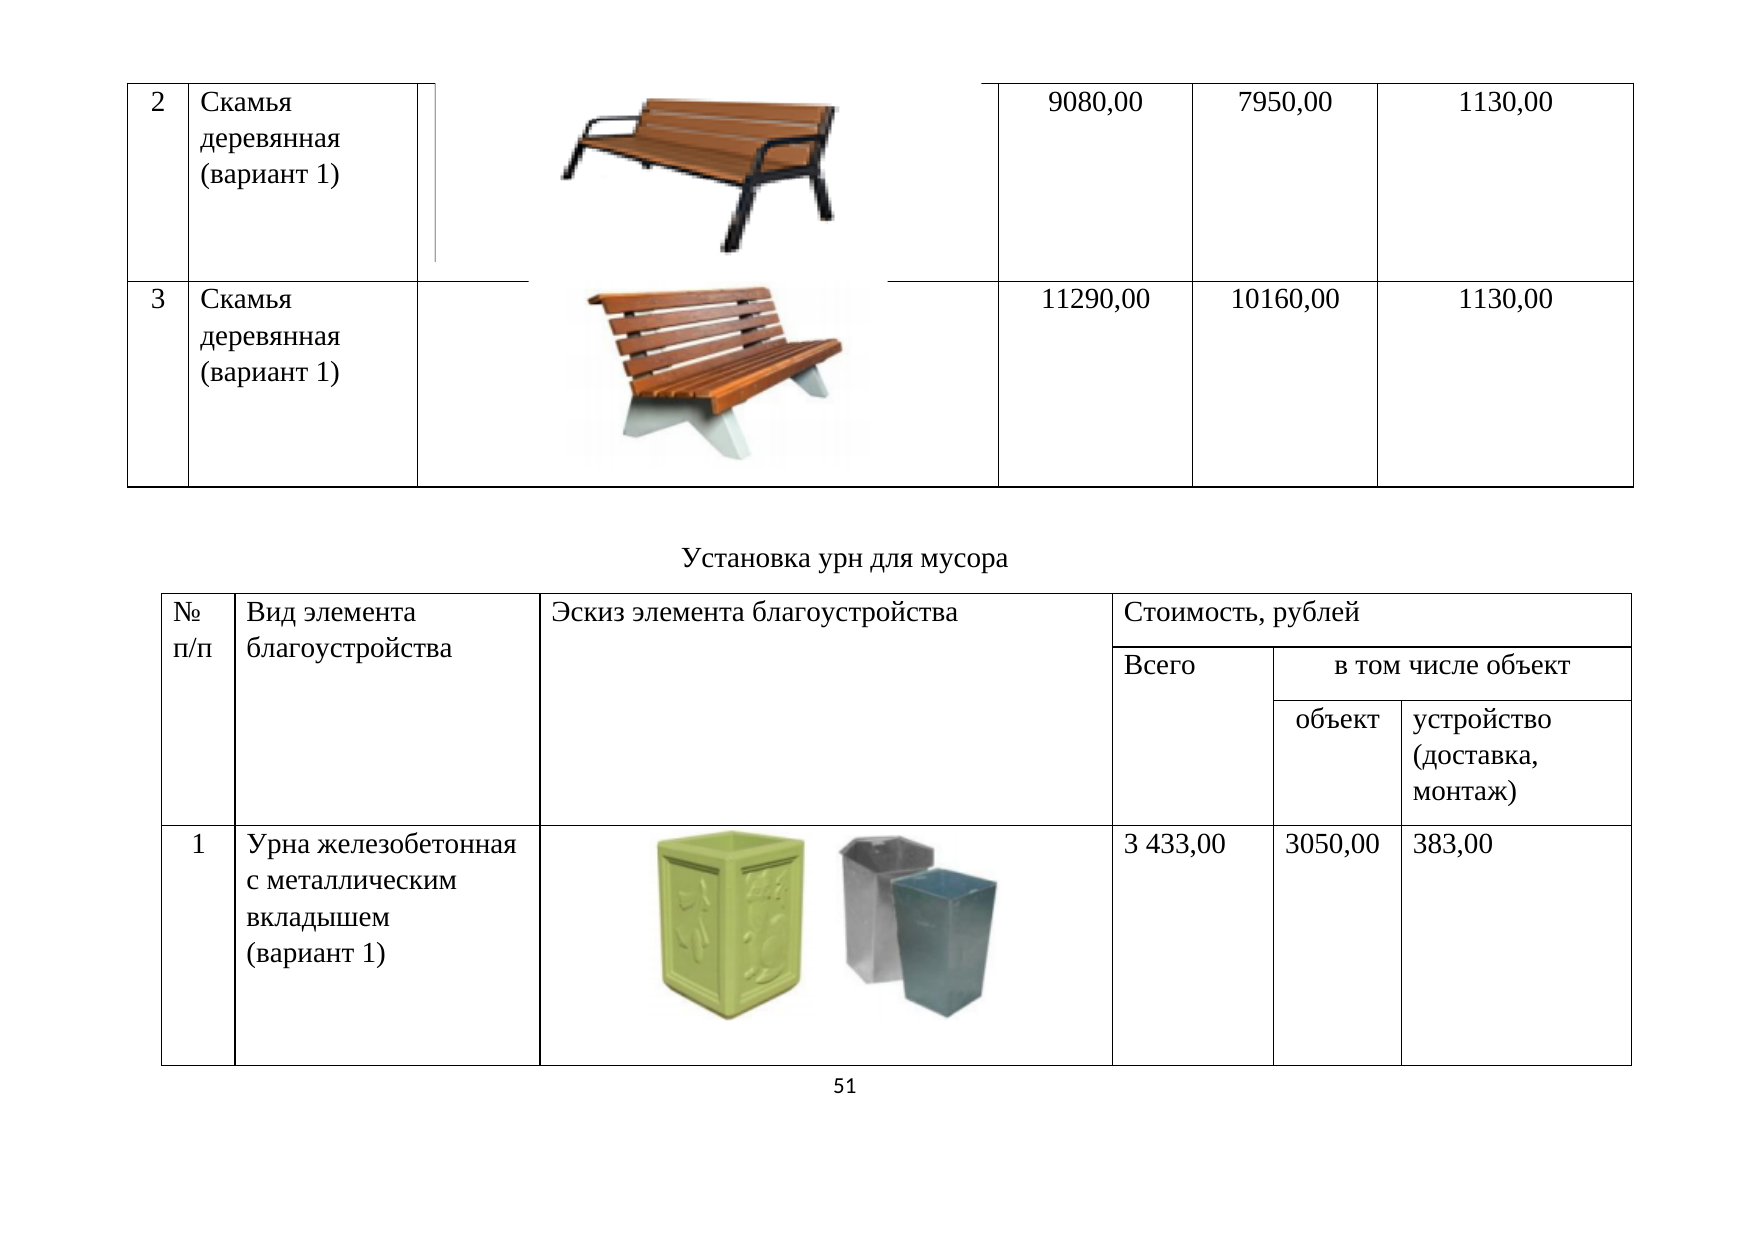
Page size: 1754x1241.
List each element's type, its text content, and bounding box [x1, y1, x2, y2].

table_cell 7950,00 [1193, 84, 1377, 281]
table_cell 3 433,00 [1113, 826, 1273, 1065]
table_cell 2 [128, 84, 188, 281]
table_cell [418, 282, 998, 486]
picture [553, 826, 1099, 1047]
table_cell 11290,00 [999, 282, 1192, 486]
table_cell 1130,00 [1378, 282, 1633, 486]
table_cell 1130,00 [1378, 84, 1633, 281]
table_cell 1 [162, 826, 234, 1065]
table_cell 10160,00 [1193, 282, 1377, 486]
table_cell в том числе объект [1274, 648, 1631, 700]
table_header Вид элемента благоустройства [236, 594, 539, 825]
table_cell объект [1274, 701, 1401, 825]
picture [434, 83, 982, 262]
table_cell 9080,00 [999, 84, 1192, 281]
table_header № п/п [162, 594, 234, 825]
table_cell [189, 84, 417, 281]
table_cell Всего [1113, 648, 1273, 825]
text Установка урн для мусора [53, 540, 1636, 574]
table_cell [418, 84, 998, 281]
table_cell [541, 826, 1112, 1065]
table_cell 383,00 [1402, 826, 1631, 1065]
table_cell 3050,00 [1274, 826, 1401, 1065]
table_header Стоимость, рублей [1113, 594, 1631, 646]
table_cell Скамья деревянная (вариант 1) [189, 282, 417, 486]
table_header Эскиз элемента благоустройства [541, 594, 1112, 825]
table_cell 3 [128, 282, 188, 486]
table_cell устройство (доставка, монтаж) [1402, 701, 1631, 825]
picture [528, 281, 888, 468]
table_cell Урна железобетонная с металлическим вкладышем (вариант 1) [236, 826, 539, 1065]
